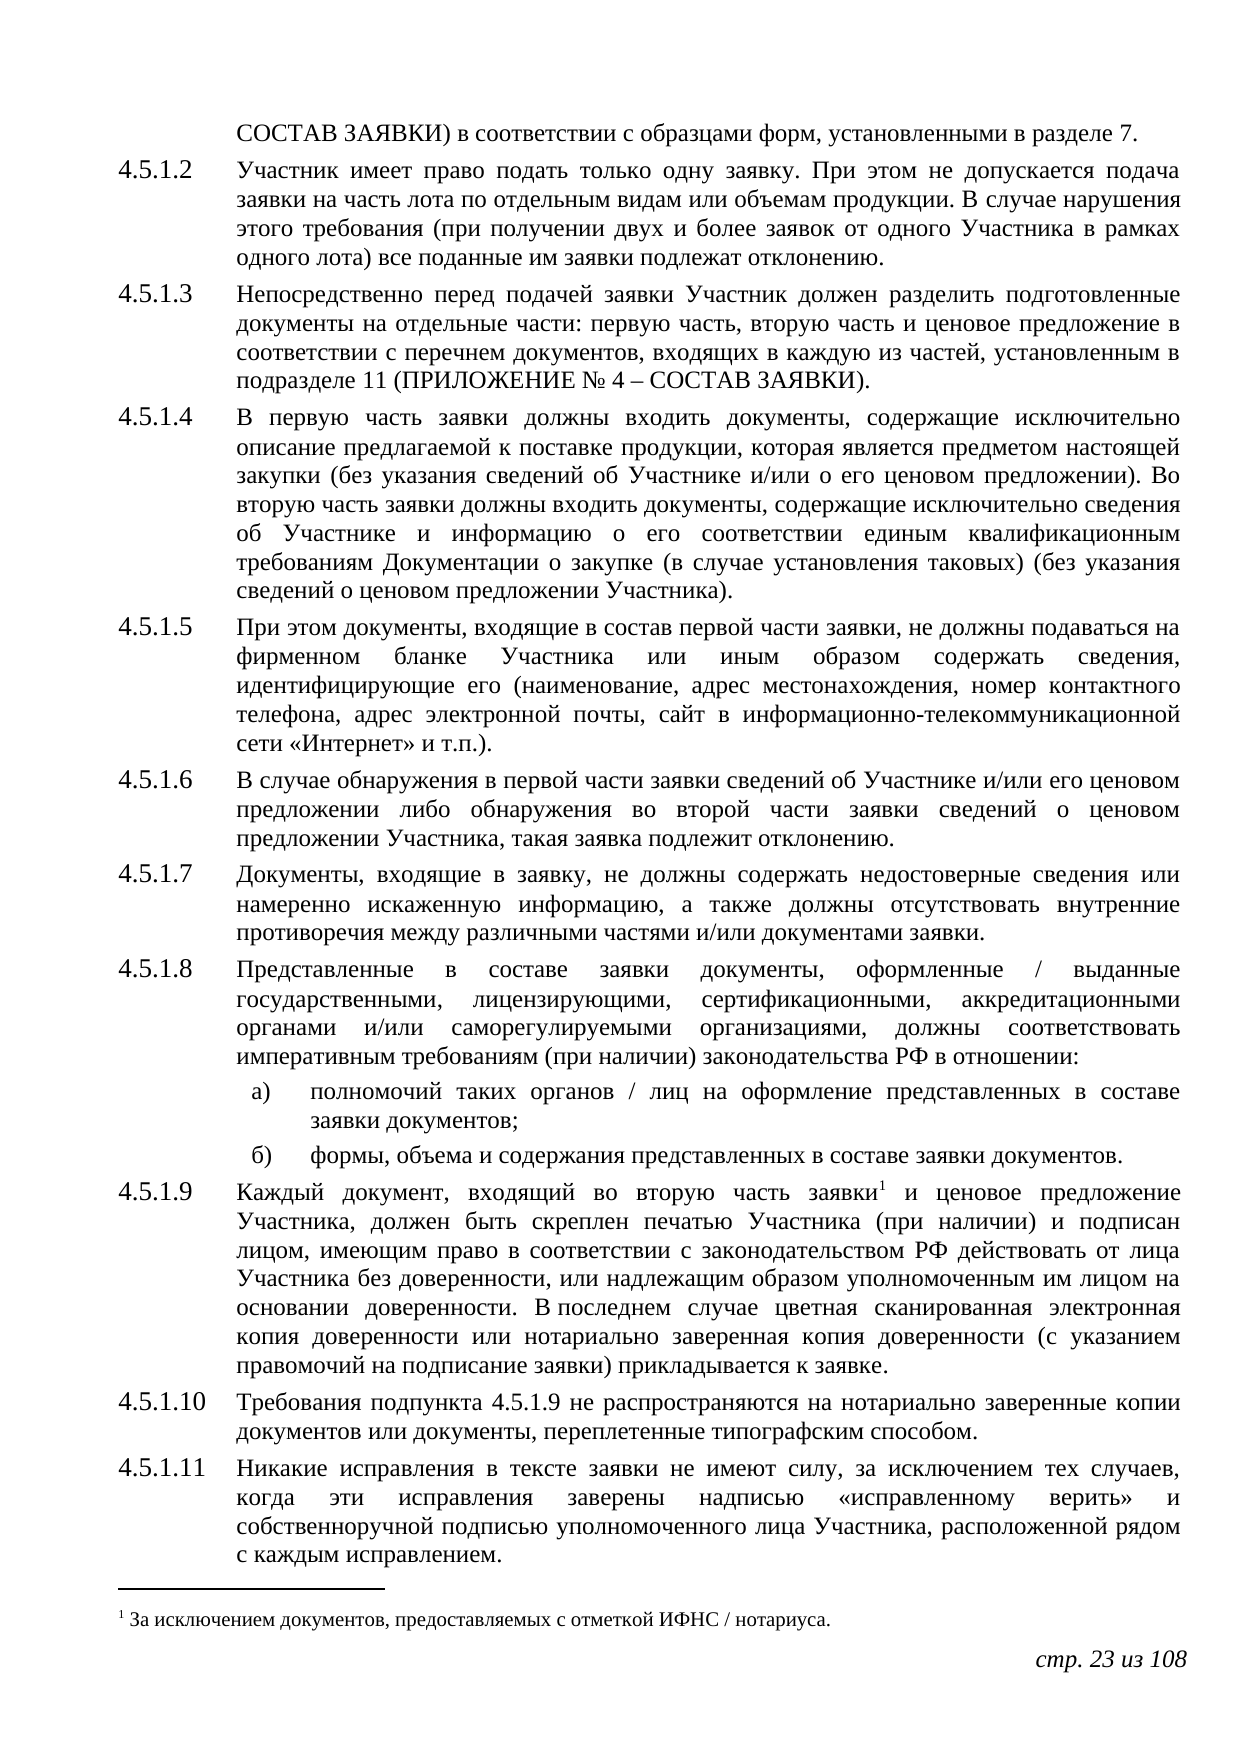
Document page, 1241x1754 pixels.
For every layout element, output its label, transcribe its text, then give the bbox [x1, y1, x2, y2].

text Документы, входящие в заявку, не должны содержать недостоверные сведения или намеренно искаженную информацию, а также должны отсутствовать внутренние противоречия между различными частями и/или документами заявки. [118, 858, 1181, 946]
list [118, 118, 1181, 147]
list Никакие исправления в тексте заявки не имеют силу, за исключением тех случаев, когда эти исправления заверены надписью «исправленному верить» и собственноручной подписью уполномоченного лица Участника, расположенной рядом с каждым исправлением. [118, 1451, 1181, 1568]
list Каждый документ, входящий во вторую часть заявки и ценовое предложение Участника, должен быть скреплен печатью Участника (при наличии) и подписан лицом, имеющим право в соответствии с законодательством РФ действовать от лица Участника без доверенности, или надлежащим образом уполномоченным им лицом на основании доверенности. В последнем случае цветная сканированная электронная копия доверенности или нотариально заверенная копия доверенности (с указанием правомочий на подписание заявки) прикладывается к заявке. [118, 1175, 1181, 1378]
list Непосредственно перед подачей заявки Участник должен разделить подготовленные документы на отдельные части: первую часть, вторую часть и ценовое предложение в соответствии с перечнем документов, входящих в каждую из частей, установленным в подразделе 11 (ПРИЛОЖЕНИЕ № 4 – СОСТАВ ЗАЯВКИ). [118, 277, 1181, 394]
list полномочий таких органов / лиц на оформление представленных в составе заявки документов; [251, 1076, 1181, 1134]
text При этом документы, входящие в состав первой части заявки, не должны подаваться на фирменном бланке Участника или иным образом содержать сведения, идентифицирующие его (наименование, адрес местонахождения, номер контактного телефона, адрес электронной почты, сайт в информационно-телекоммуникационной сети «Интернет» и т.п.). [118, 610, 1181, 756]
text Требования подпункта 4.5.1.9 не распространяются на нотариально заверенные копии документов или документы, переплетенные типографским способом. [118, 1385, 1181, 1445]
list Участник имеет право подать только одну заявку. При этом не допускается подача заявки на часть лота по отдельным видам или объемам продукции. В случае нарушения этого требования (при получении двух и более заявок от одного Участника в рамках одного лота) все поданные им заявки подлежат отклонению. [118, 153, 1181, 271]
list В первую часть заявки должны входить документы, содержащие исключительно описание предлагаемой к поставке продукции, которая является предметом настоящей закупки (без указания сведений об Участнике и/или о его ценовом предложении). Во вторую часть заявки должны входить документы, содержащие исключительно сведения об Участнике и информацию о его соответствии единым квалификационным требованиям Документации о закупке (в случае установления таковых) (без указания сведений о ценовом предложении Участника). [118, 400, 1181, 604]
list В случае обнаружения в первой части заявки сведений об Участнике и/или его ценовом предложении либо обнаружения во второй части заявки сведений о ценовом предложении Участника, такая заявка подлежит отклонению. [118, 763, 1181, 851]
text Представленные в составе заявки документы, оформленные / выданные государственными, лицензирующими, сертификационными, аккредитационными органами и/или саморегулируемыми организациями, должны соответствовать императивным требованиям (при наличии) законодательства РФ в отношении: [118, 952, 1181, 1070]
list формы, объема и содержания представленных в составе заявки документов. [251, 1140, 1181, 1169]
